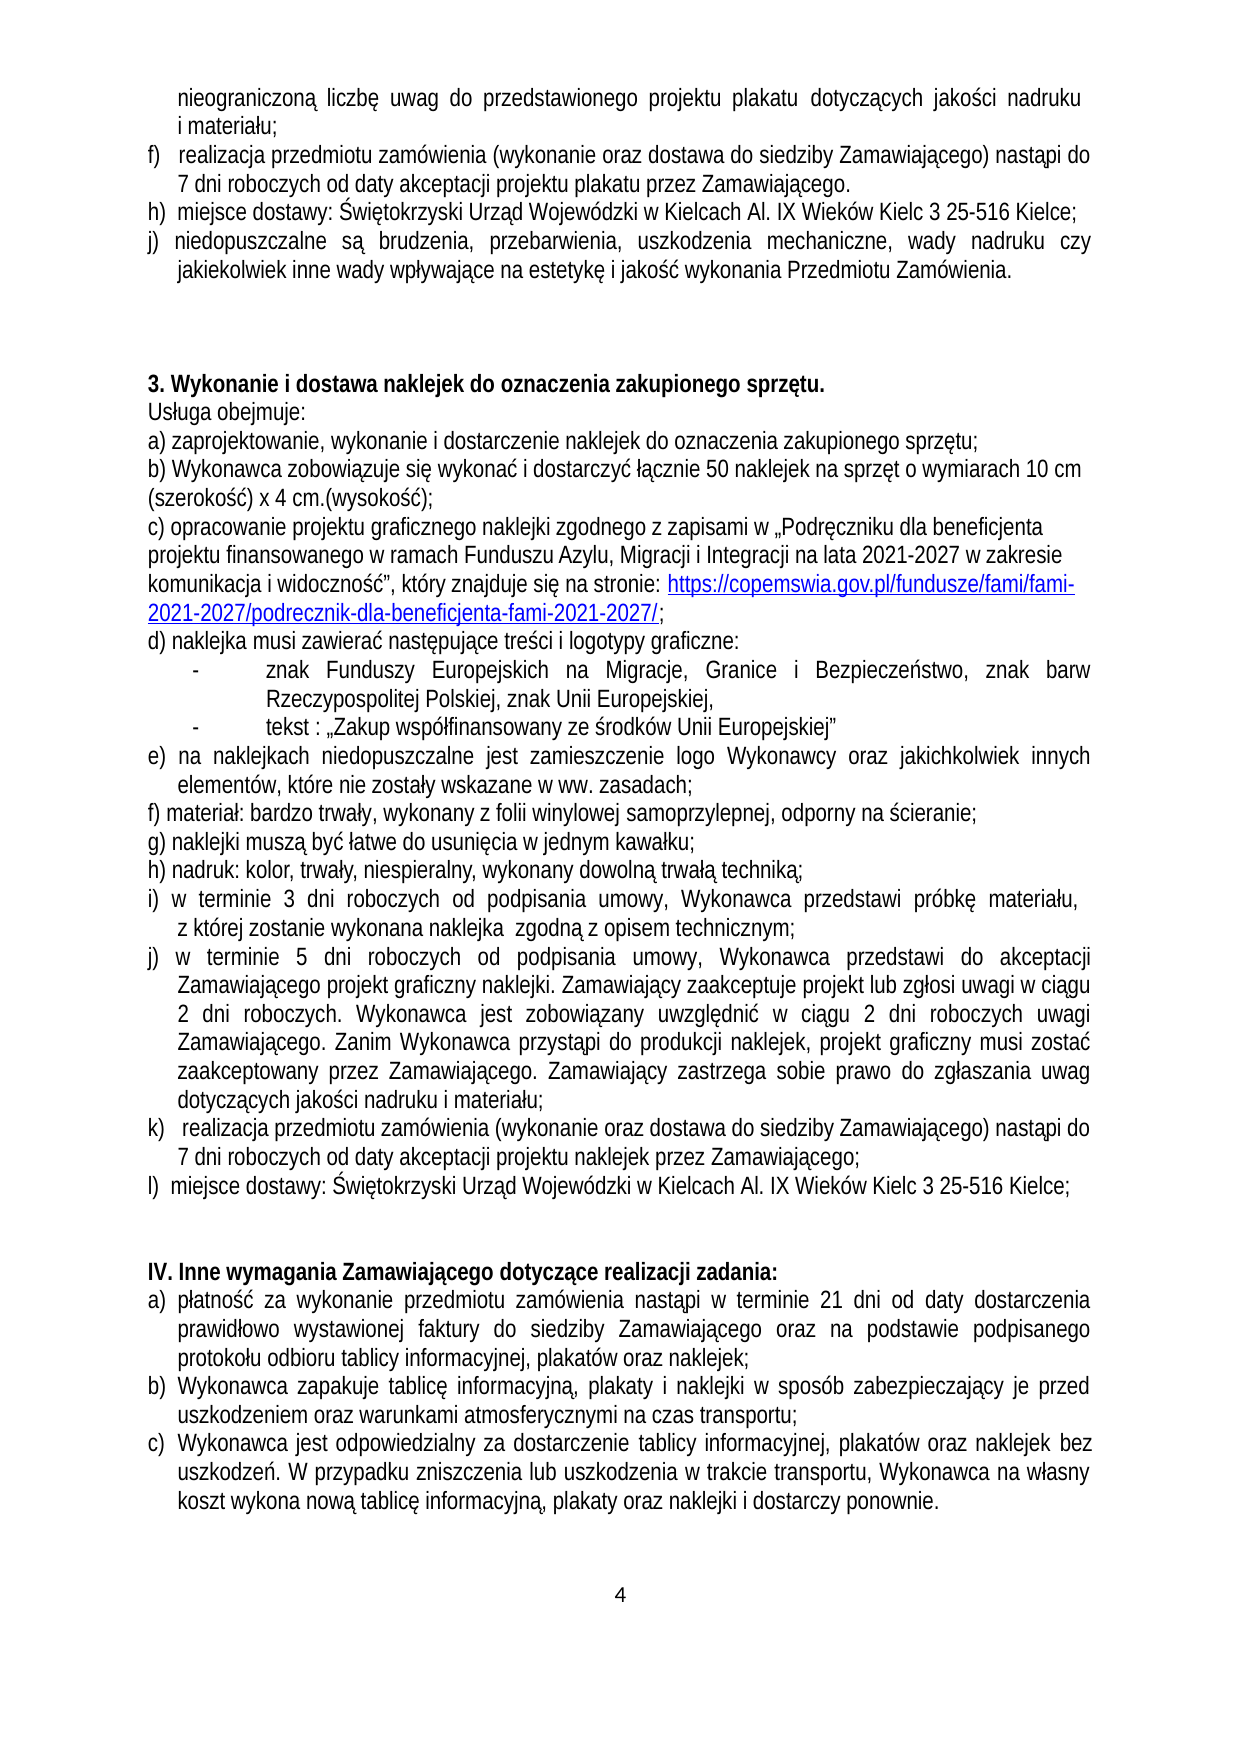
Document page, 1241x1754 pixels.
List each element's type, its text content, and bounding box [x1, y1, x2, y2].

list znak Funduszy Europejskich na Migracje, Granice i Bezpieczeństwo, znak barw Rzeczypospolitej Polskiej, znak Unii Europejskiej, [192, 655, 1092, 712]
text j) w terminie 5 dni roboczych od podpisania umowy, Wykonawca przedstawi do akceptacji Zamawiającego projekt graficzny naklejki. Zamawiający zaakceptuje projekt lub zgłosi uwagi w ciągu 2 dni roboczych. Wykonawca jest zobowiązany uwzględnić w ciągu 2 dni roboczych uwagi Zamawiającego. Zanim Wykonawca przystąpi do produkcji naklejek, projekt graficzny musi zostać zaakceptowany przez Zamawiającego. Zamawiający zastrzega sobie prawo do zgłaszania uwag dotyczących jakości nadruku i materiału; [148, 941, 1092, 1113]
text c) opracowanie projektu graficznego naklejki zgodnego z zapisami w „Podręczniku dla beneficjenta projektu finansowanego w ramach Funduszu Azylu, Migracji i Integracji na lata 2021-2027 w zakresie komunikacja i widoczność”, który znajduje się na stronie: https://copemswia.gov.pl/fundusze/fami/fami-2021-2027/podrecznik-dla-beneficjenta-fami-2021-2027/; [148, 512, 1092, 626]
text g) naklejki muszą być łatwe do usunięcia w jednym kawałku; [148, 827, 1092, 856]
list tekst : „Zakup współfinansowany ze środków Unii Europejskiej” [192, 712, 1092, 741]
text Usługa obejmuje: [148, 397, 1092, 426]
text 3. Wykonanie i dostawa naklejek do oznaczenia zakupionego sprzętu. [148, 368, 1092, 397]
text e) na naklejkach niedopuszczalne jest zamieszczenie logo Wykonawcy oraz jakichkolwiek innych elementów, które nie zostały wskazane w ww. zasadach; [148, 741, 1092, 798]
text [148, 83, 1092, 140]
text j) niedopuszczalne są brudzenia, przebarwienia, uszkodzenia mechaniczne, wady nadruku czy jakiekolwiek inne wady wpływające na estetykę i jakość wykonania Przedmiotu Zamówienia. [148, 226, 1092, 283]
list Wykonawca zapakuje tablicę informacyjną, plakaty i naklejki w sposób zabezpieczający je przed uszkodzeniem oraz warunkami atmosferycznymi na czas transportu; [148, 1371, 1092, 1428]
text h) miejsce dostawy: Świętokrzyski Urząd Wojewódzki w Kielcach Al. IX Wieków Kielc 3 25-516 Kielce; [148, 197, 1092, 226]
text k) realizacja przedmiotu zamówienia (wykonanie oraz dostawa do siedziby Zamawiającego) nastąpi do 7 dni roboczych od daty akceptacji projektu naklejek przez Zamawiającego; [148, 1113, 1092, 1171]
list Wykonawca jest odpowiedzialny za dostarczenie tablicy informacyjnej, plakatów oraz naklejek bez uszkodzeń. W przypadku zniszczenia lub uszkodzenia w trakcie transportu, Wykonawca na własny koszt wykona nową tablicę informacyjną, plakaty oraz naklejki i dostarczy ponownie. [148, 1428, 1092, 1514]
text l) miejsce dostawy: Świętokrzyski Urząd Wojewódzki w Kielcach Al. IX Wieków Kielc 3 25-516 Kielce; [148, 1171, 1092, 1199]
text d) naklejka musi zawierać następujące treści i logotypy graficzne: [148, 626, 1092, 655]
text f) materiał: bardzo trwały, wykonany z folii winylowej samoprzylepnej, odporny na ścieranie; [148, 798, 1092, 827]
list płatność za wykonanie przedmiotu zamówienia nastąpi w terminie 21 dni od daty dostarczenia prawidłowo wystawionej faktury do siedziby Zamawiającego oraz na podstawie podpisanego protokołu odbioru tablicy informacyjnej, plakatów oraz naklejek; [148, 1285, 1092, 1371]
text IV. Inne wymagania Zamawiającego dotyczące realizacji zadania: [148, 1257, 1092, 1285]
text a) zaprojektowanie, wykonanie i dostarczenie naklejek do oznaczenia zakupionego sprzętu; [148, 426, 1092, 454]
text f) realizacja przedmiotu zamówienia (wykonanie oraz dostawa do siedziby Zamawiającego) nastąpi do 7 dni roboczych od daty akceptacji projektu plakatu przez Zamawiającego. [148, 140, 1092, 197]
text i) w terminie 3 dni roboczych od podpisania umowy, Wykonawca przedstawi próbkę materiału, z której zostanie wykonana naklejka zgodną z opisem technicznym; [148, 884, 1092, 941]
text h) nadruk: kolor, trwały, niespieralny, wykonany dowolną trwałą techniką; [148, 856, 1092, 884]
text b) Wykonawca zobowiązuje się wykonać i dostarczyć łącznie 50 naklejek na sprzęt o wymiarach 10 cm (szerokość) x 4 cm.(wysokość); [148, 454, 1092, 512]
